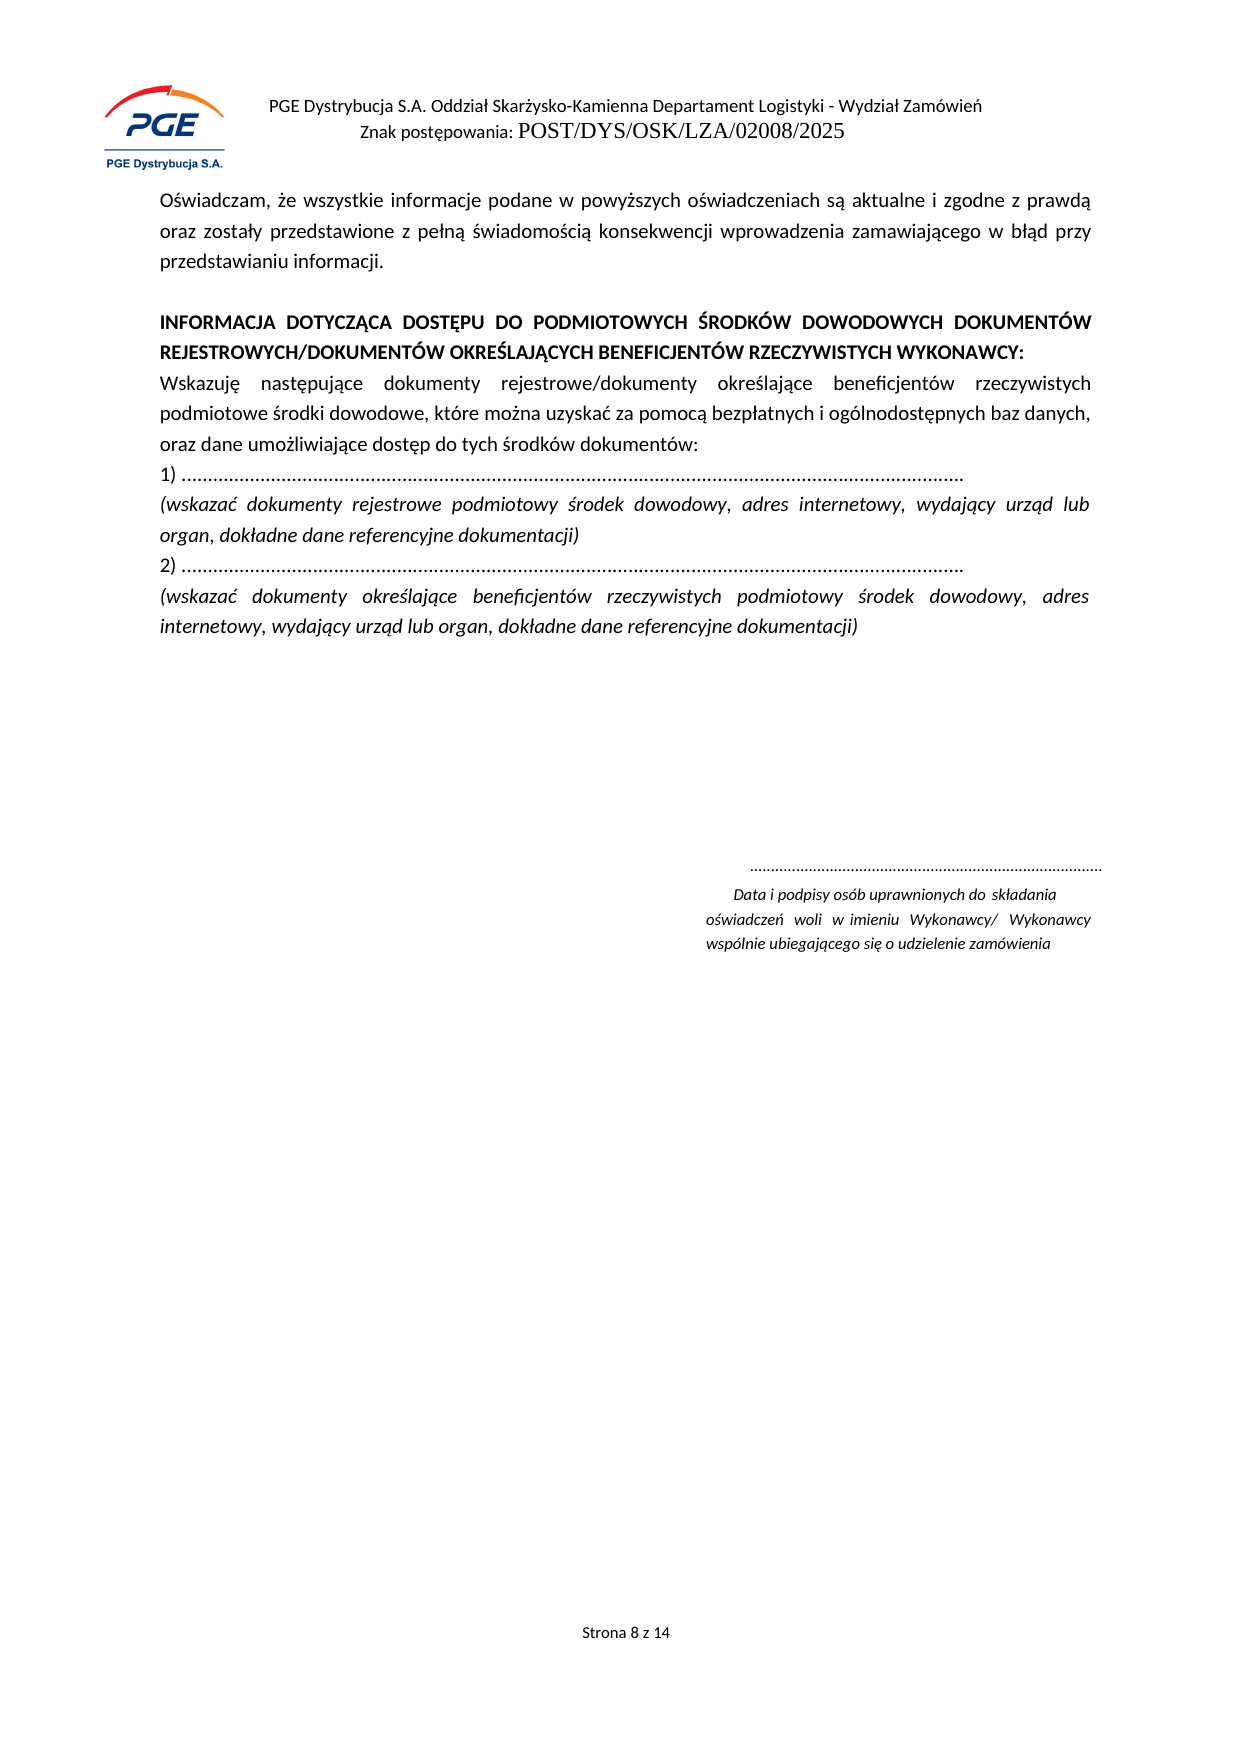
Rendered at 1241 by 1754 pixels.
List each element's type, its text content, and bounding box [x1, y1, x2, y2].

text oświadczeń woli w imieniu Wykonawcy/ Wykonawcy wspólnie ubiegającego się o udzielenie zamówienia [706, 909, 1092, 953]
text Wskazuję następujące dokumenty rejestrowe/dokumenty określające beneficjentów rzeczywistych podmiotowe środki dowodowe, które można uzyskać za pomocą bezpłatnych i ogólnodostępnych baz danych, oraz dane umożliwiające dostęp do tych środków dokumentów: [159, 370, 1092, 456]
text INFORMACJA DOTYCZĄCA DOSTĘPU DO PODMIOTOWYCH ŚRODKÓW DOWODOWYCH DOKUMENTÓW REJESTROWYCH/DOKUMENTÓW OKREŚLAJĄCYCH BENEFICJENTÓW RZECZYWISTYCH WYKONAWCY: [159, 309, 1092, 365]
text Data i podpisy osób uprawnionych do składania [706, 884, 1085, 905]
text (wskazać dokumenty określające beneficjentów rzeczywistych podmiotowy środek dowodowy, adres internetowy, wydający urząd lub organ, dokładne dane referencyjne dokumentacji) [159, 583, 1092, 639]
text Oświadczam, że wszystkie informacje podane w powyższych oświadczeniach są aktualne i zgodne z prawdą oraz zostały przedstawione z pełną świadomością konsekwencji wprowadzenia zamawiającego w błąd przy przedstawianiu informacji. [159, 187, 1092, 274]
picture [102, 84, 227, 172]
text (wskazać dokumenty rejestrowe podmiotowy środek dowodowy, adres internetowy, wydający urząd lub organ, dokładne dane referencyjne dokumentacji) [159, 492, 1092, 547]
text 1) ..................................................................................................................................................... [159, 461, 1092, 487]
text 2) ..................................................................................................................................................... [159, 552, 1092, 578]
text .................................................................................... [676, 851, 1196, 876]
